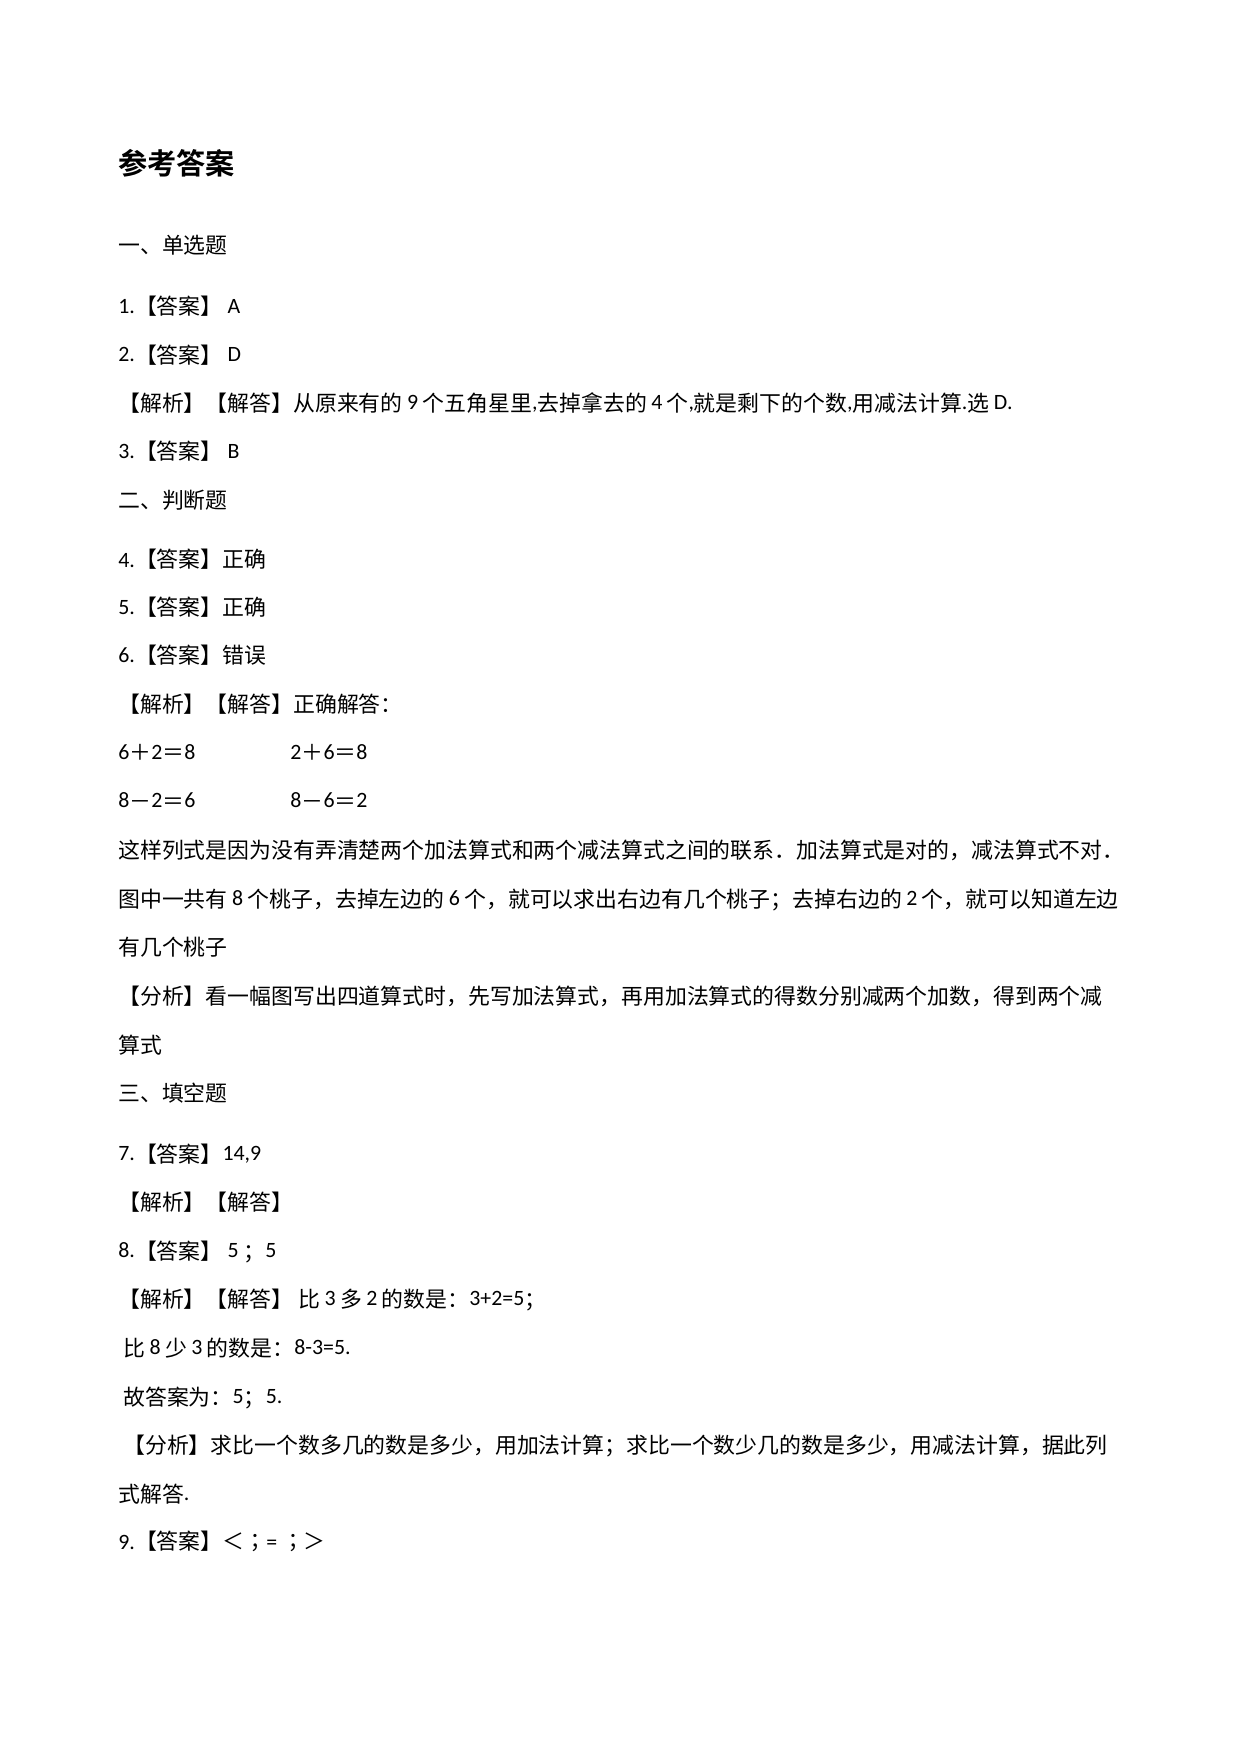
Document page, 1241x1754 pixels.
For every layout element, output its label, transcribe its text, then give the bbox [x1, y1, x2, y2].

text 4.【答案】正确 [118, 543, 1122, 576]
text 8.【答案】 5 ；5 [118, 1233, 1122, 1266]
text 三、填空题 [118, 1076, 1122, 1108]
text 1.【答案】 A [118, 289, 1122, 321]
text 6.【答案】错误 [118, 638, 1122, 670]
text 【解析】【解答】 [118, 1185, 1122, 1217]
text 2.【答案】 D [118, 337, 1122, 370]
text 3.【答案】 B [118, 434, 1122, 466]
text 【解析】【解答】正确解答： 6＋2＝8 2＋6＝8 8－2＝6 8－6＝2 这样列式是因为没有弄清楚两个加法算式和两个减法算式之间的联系．加法算式是对的，减法算式不对．图中一共有8个桃子，去掉左边的6个，就可以求出右边有几个桃子；去掉右边的2个，就可以知道左边有几个桃子 【分析】看一幅图写出四道算式时，先写加法算式，再用加法算式的得数分别减两个加数，得到两个减算式 [118, 686, 1122, 1060]
text 9.【答案】＜；= ；＞ [118, 1525, 1122, 1557]
text 【解析】【解答】 比3多2的数是：3+2=5； 比8少3的数是：8-3=5. 故答案为：5；5. 【分析】求比一个数多几的数是多少，用加法计算；求比一个数少几的数是多少，用减法计算，据此列式解答. [118, 1282, 1122, 1509]
text 7.【答案】14,9 [118, 1137, 1122, 1169]
text 一、单选题 [118, 228, 1122, 261]
text 【解析】【解答】从原来有的9个五角星里,去掉拿去的4个,就是剩下的个数,用减法计算.选D. [118, 386, 1122, 418]
text 5.【答案】正确 [118, 591, 1122, 623]
text 二、判断题 [118, 482, 1122, 515]
text 参考答案 [118, 129, 1122, 194]
